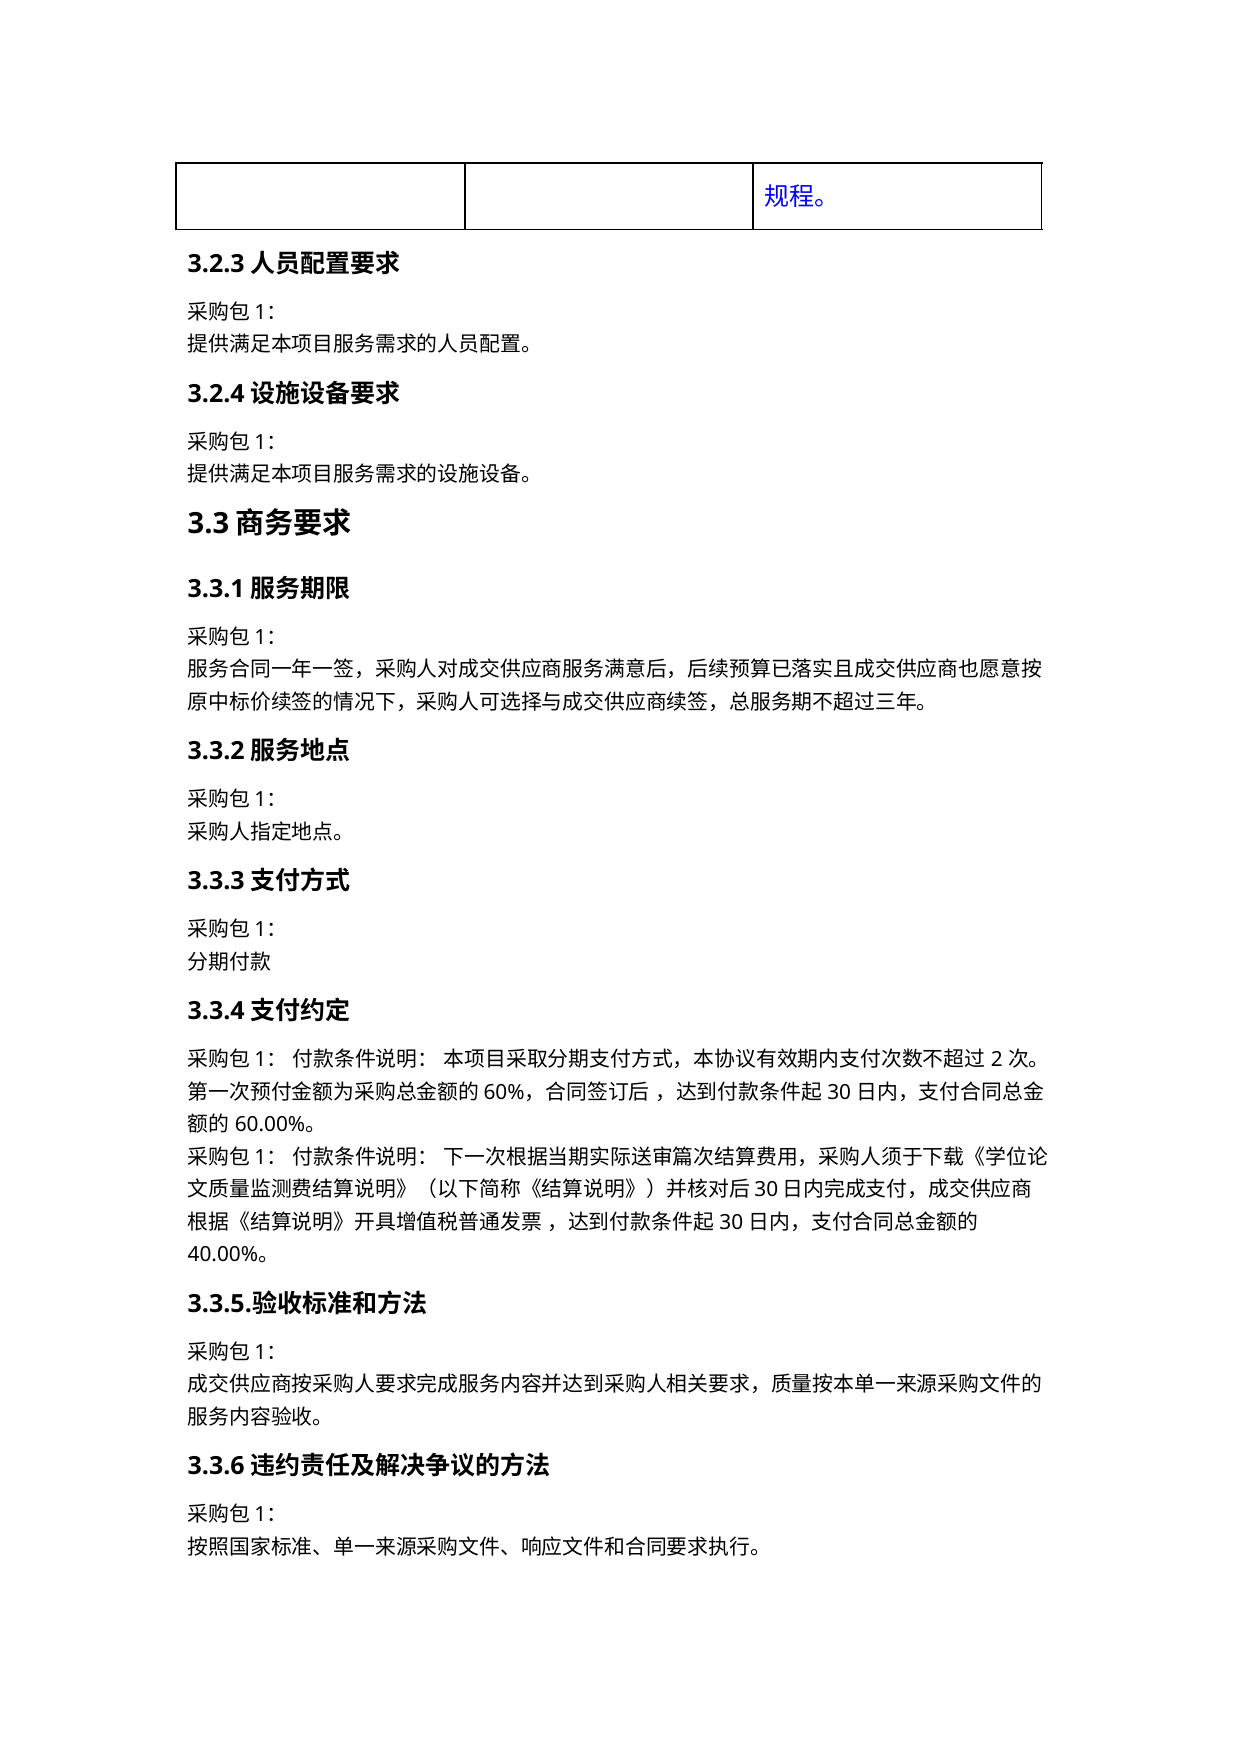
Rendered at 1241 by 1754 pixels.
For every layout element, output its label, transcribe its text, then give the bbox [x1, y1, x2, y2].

text 采购包1： [187, 1498, 1053, 1530]
text 3.2.4设施设备要求 [187, 360, 1053, 425]
text 3.3商务要求 [187, 490, 1053, 555]
text 3.3.4支付约定 [187, 978, 1053, 1043]
text 3.3.1服务期限 [187, 555, 1053, 620]
text 采购人指定地点。 [187, 815, 1053, 848]
text 采购包1： [187, 295, 1053, 328]
table_cell 1 [177, 164, 464, 228]
text 3.3.5.验收标准和方法 [187, 1270, 1053, 1335]
text 服务合同一年一签，采购人对成交供应商服务满意后，后续预算已落实且成交供应商也愿意按原中标价续签的情况下，采购人可选择与成交供应商续签，总服务期不超过三年。 [187, 653, 1053, 718]
text 采购包1： 付款条件说明： 下一次根据当期实际送审篇次结算费用，采购人须于下载《学位论文质量监测费结算说明》（以下简称《结算说明》）并核对后30日内完成支付，成交供应商根据《结算说明》开具增值税普通发票 ，达到付款条件起 30 日内，支付合同总金额的 40.00%。 [187, 1140, 1053, 1270]
text 3.3.3支付方式 [187, 848, 1053, 913]
text 成交供应商按采购人要求完成服务内容并达到采购人相关要求，质量按本单一来源采购文件的服务内容验收。 [187, 1368, 1053, 1433]
text 按照国家标准、单一来源采购文件、响应文件和合同要求执行。 [187, 1530, 1053, 1563]
text 采购包1： 付款条件说明： 本项目采取分期支付方式，本协议有效期内支付次数不超过 2 次。第一次预付金额为采购总金额的60%，合同签订后 ，达到付款条件起 30 日内，支付合同总金额的 60.00%。 [187, 1043, 1053, 1140]
text 3.3.2服务地点 [187, 718, 1053, 783]
text 提供满足本项目服务需求的设施设备。 [187, 458, 1053, 490]
text 分期付款 [187, 945, 1053, 978]
text 提供满足本项目服务需求的人员配置。 [187, 328, 1053, 360]
text 采购包1： [187, 425, 1053, 458]
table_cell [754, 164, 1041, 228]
text 采购包1： [187, 620, 1053, 653]
table_cell [466, 164, 752, 228]
text 3.3.6违约责任及解决争议的方法 [187, 1433, 1053, 1498]
text 采购包1： [187, 913, 1053, 945]
text 采购包1： [187, 783, 1053, 815]
text 采购包1： [187, 1335, 1053, 1368]
text 3.2.3人员配置要求 [187, 230, 1053, 295]
